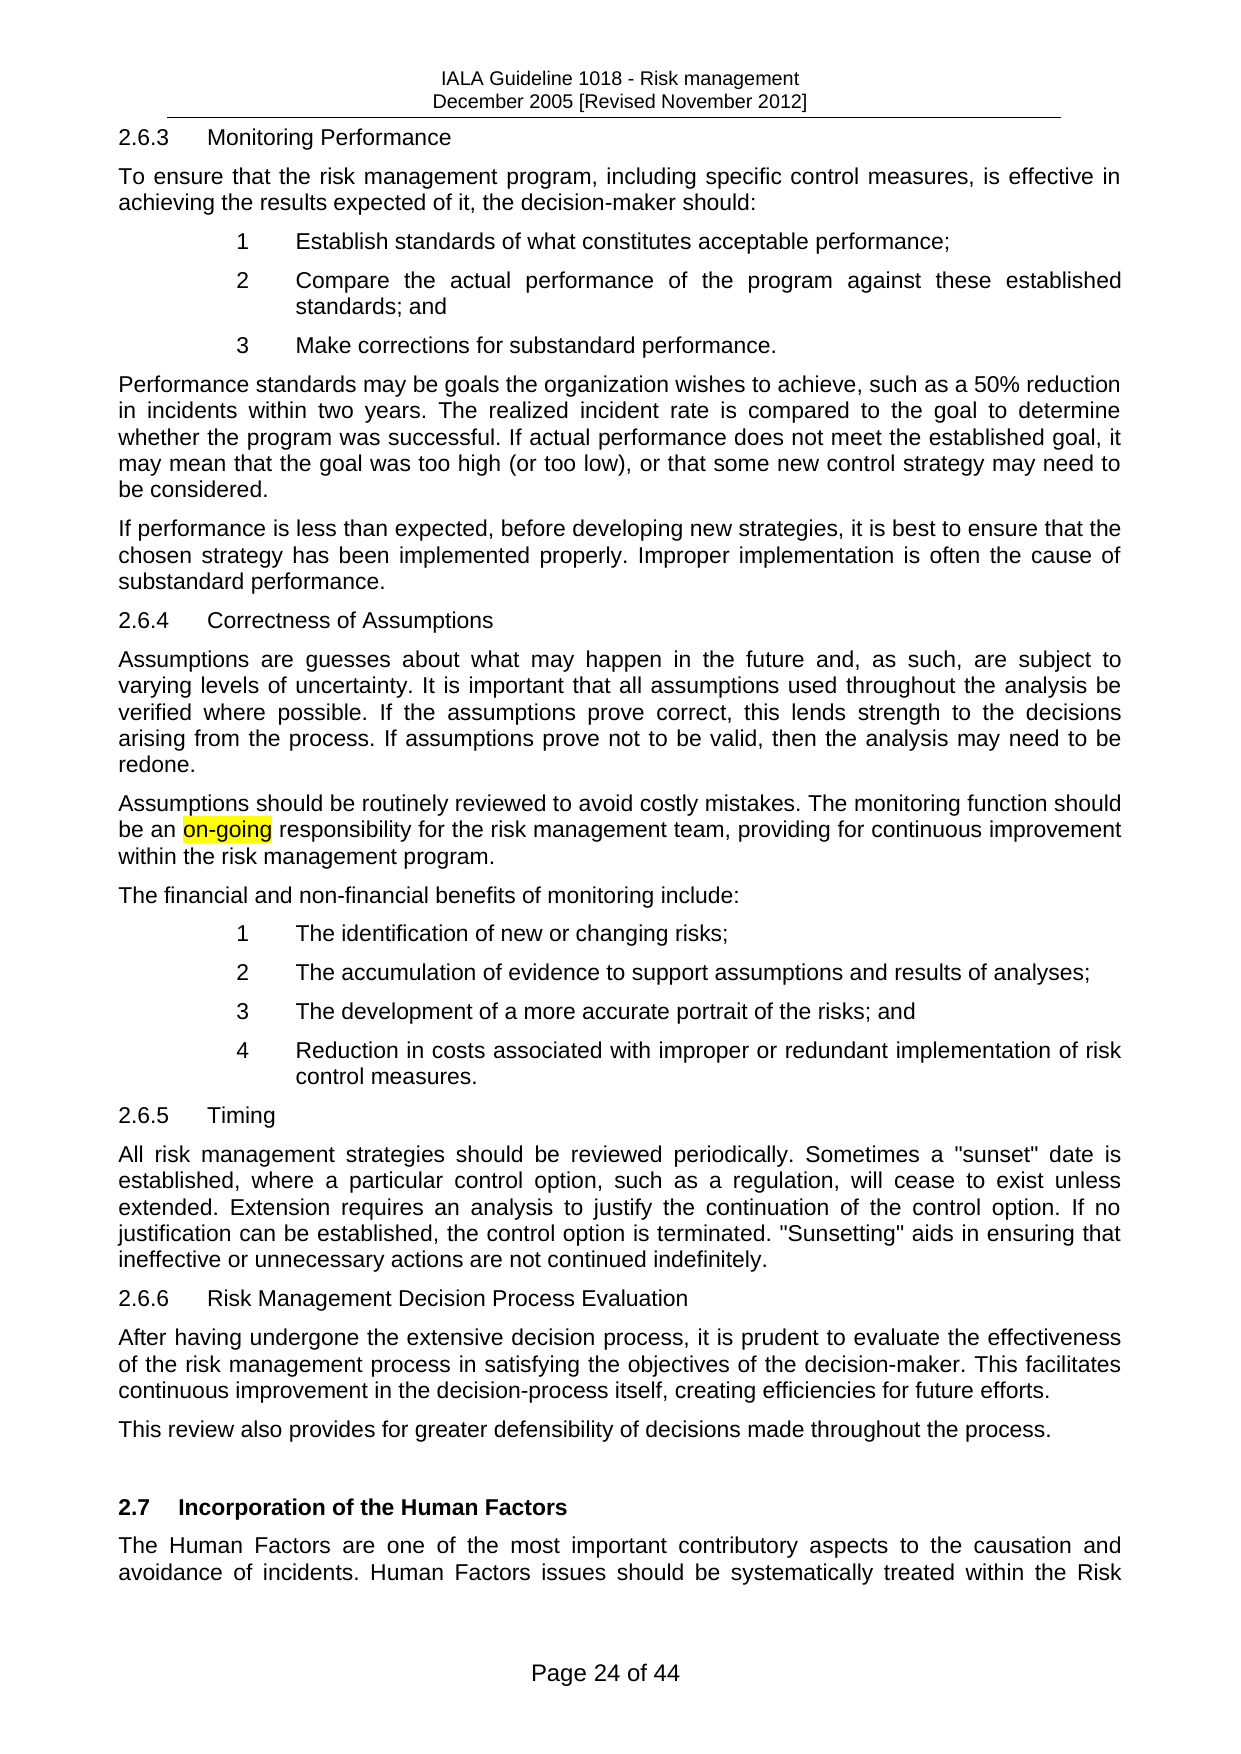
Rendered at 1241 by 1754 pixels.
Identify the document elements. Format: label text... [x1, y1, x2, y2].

text This review also provides for greater defensibility of decisions made throughout the process. [118, 1416, 1122, 1442]
subtitle Correctness of Assumptions [118, 607, 1122, 633]
list Reduction in costs associated with improper or redundant implementation of risk control measures. [236, 1037, 1122, 1090]
text Performance standards may be goals the organization wishes to achieve, such as a 50% reduction in incidents within two years. The realized incident rate is compared to the goal to determine whether the program was successful. If actual performance does not meet the established goal, it may mean that the goal was too high (or too low), or that some new control strategy may need to be considered. [118, 371, 1122, 503]
text After having undergone the extensive decision process, it is prudent to evaluate the effectiveness of the risk management process in satisfying the objectives of the decision-maker. This facilitates continuous improvement in the decision-process itself, creating efficiencies for future efforts. [118, 1324, 1122, 1403]
list The identification of new or changing risks; [236, 920, 1122, 947]
text If performance is less than expected, before developing new strategies, it is best to ensure that the chosen strategy has been implemented properly. Improper implementation is often the cause of substandard performance. [118, 515, 1122, 594]
text To ensure that the risk management program, including specific control measures, is effective in achieving the results expected of it, the decision-maker should: [118, 163, 1122, 216]
list The accumulation of evidence to support assumptions and results of analyses; [236, 959, 1122, 986]
text The financial and non-financial benefits of monitoring include: [118, 882, 1122, 908]
subtitle Timing [118, 1102, 1122, 1128]
list The development of a more accurate portrait of the risks; and [236, 998, 1122, 1024]
list Compare the actual performance of the program against these established standards; and [236, 267, 1122, 320]
subtitle Incorporation of the Human Factors [118, 1493, 1122, 1520]
text All risk management strategies should be reviewed periodically. Sometimes a "sunset" date is established, where a particular control option, such as a regulation, will cease to exist unless extended. Extension requires an analysis to justify the continuation of the control option. If no justification can be established, the control option is terminated. "Sunsetting" aids in ensuring that ineffective or unnecessary actions are not continued indefinitely. [118, 1141, 1122, 1273]
text Assumptions are guesses about what may happen in the future and, as such, are subject to varying levels of uncertainty. It is important that all assumptions used throughout the analysis be verified where possible. If the assumptions prove correct, this lends strength to the decisions arising from the process. If assumptions prove not to be valid, then the analysis may need to be redone. [118, 646, 1122, 777]
list Establish standards of what constitutes acceptable performance; [236, 228, 1122, 254]
subtitle Risk Management Decision Process Evaluation [118, 1285, 1122, 1312]
text Assumptions should be routinely reviewed to avoid costly mistakes. The monitoring function should be an on-going responsibility for the risk management team, providing for continuous improvement within the risk management program. [118, 790, 1122, 869]
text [118, 1532, 1122, 1585]
subtitle Monitoring Performance [118, 124, 1122, 150]
list Make corrections for substandard performance. [236, 332, 1122, 358]
